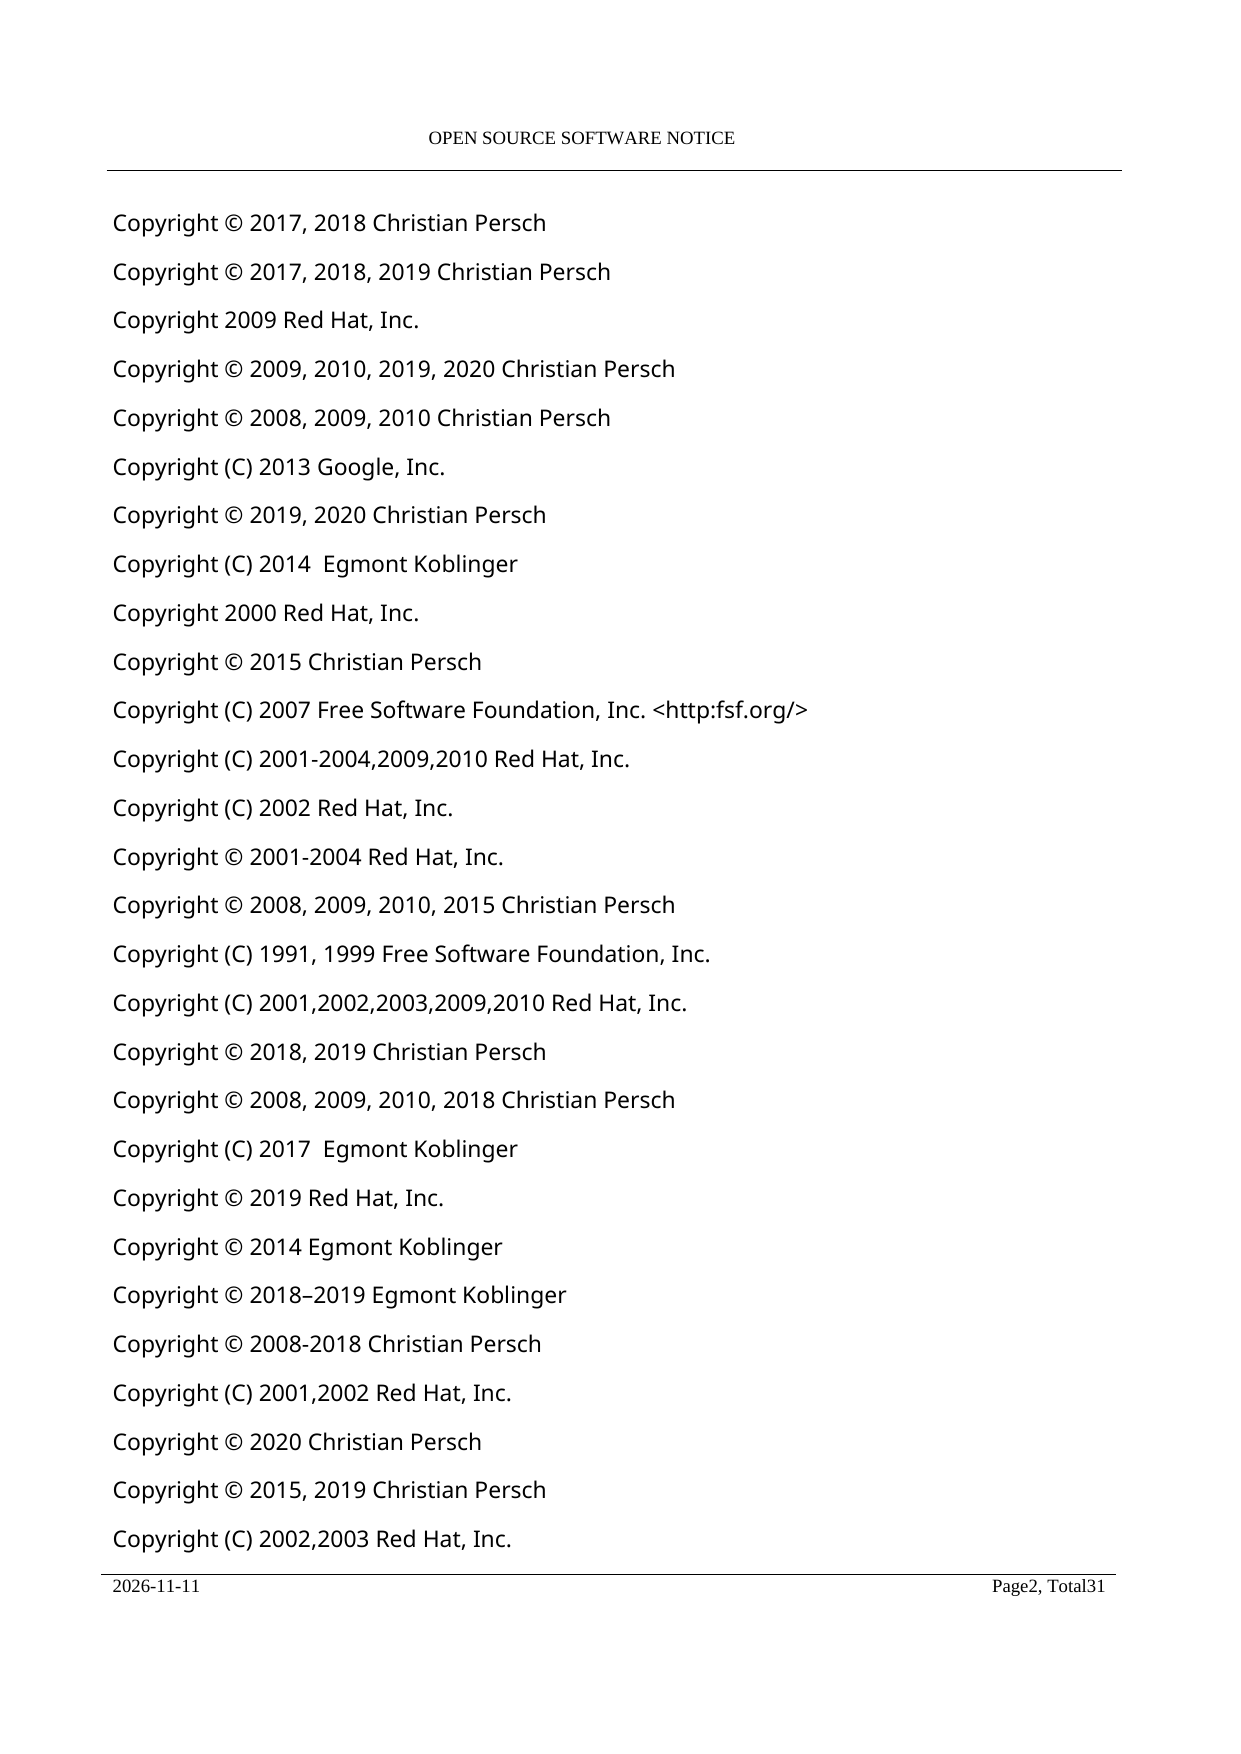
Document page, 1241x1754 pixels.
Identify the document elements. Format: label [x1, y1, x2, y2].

text [112, 206, 1128, 1555]
